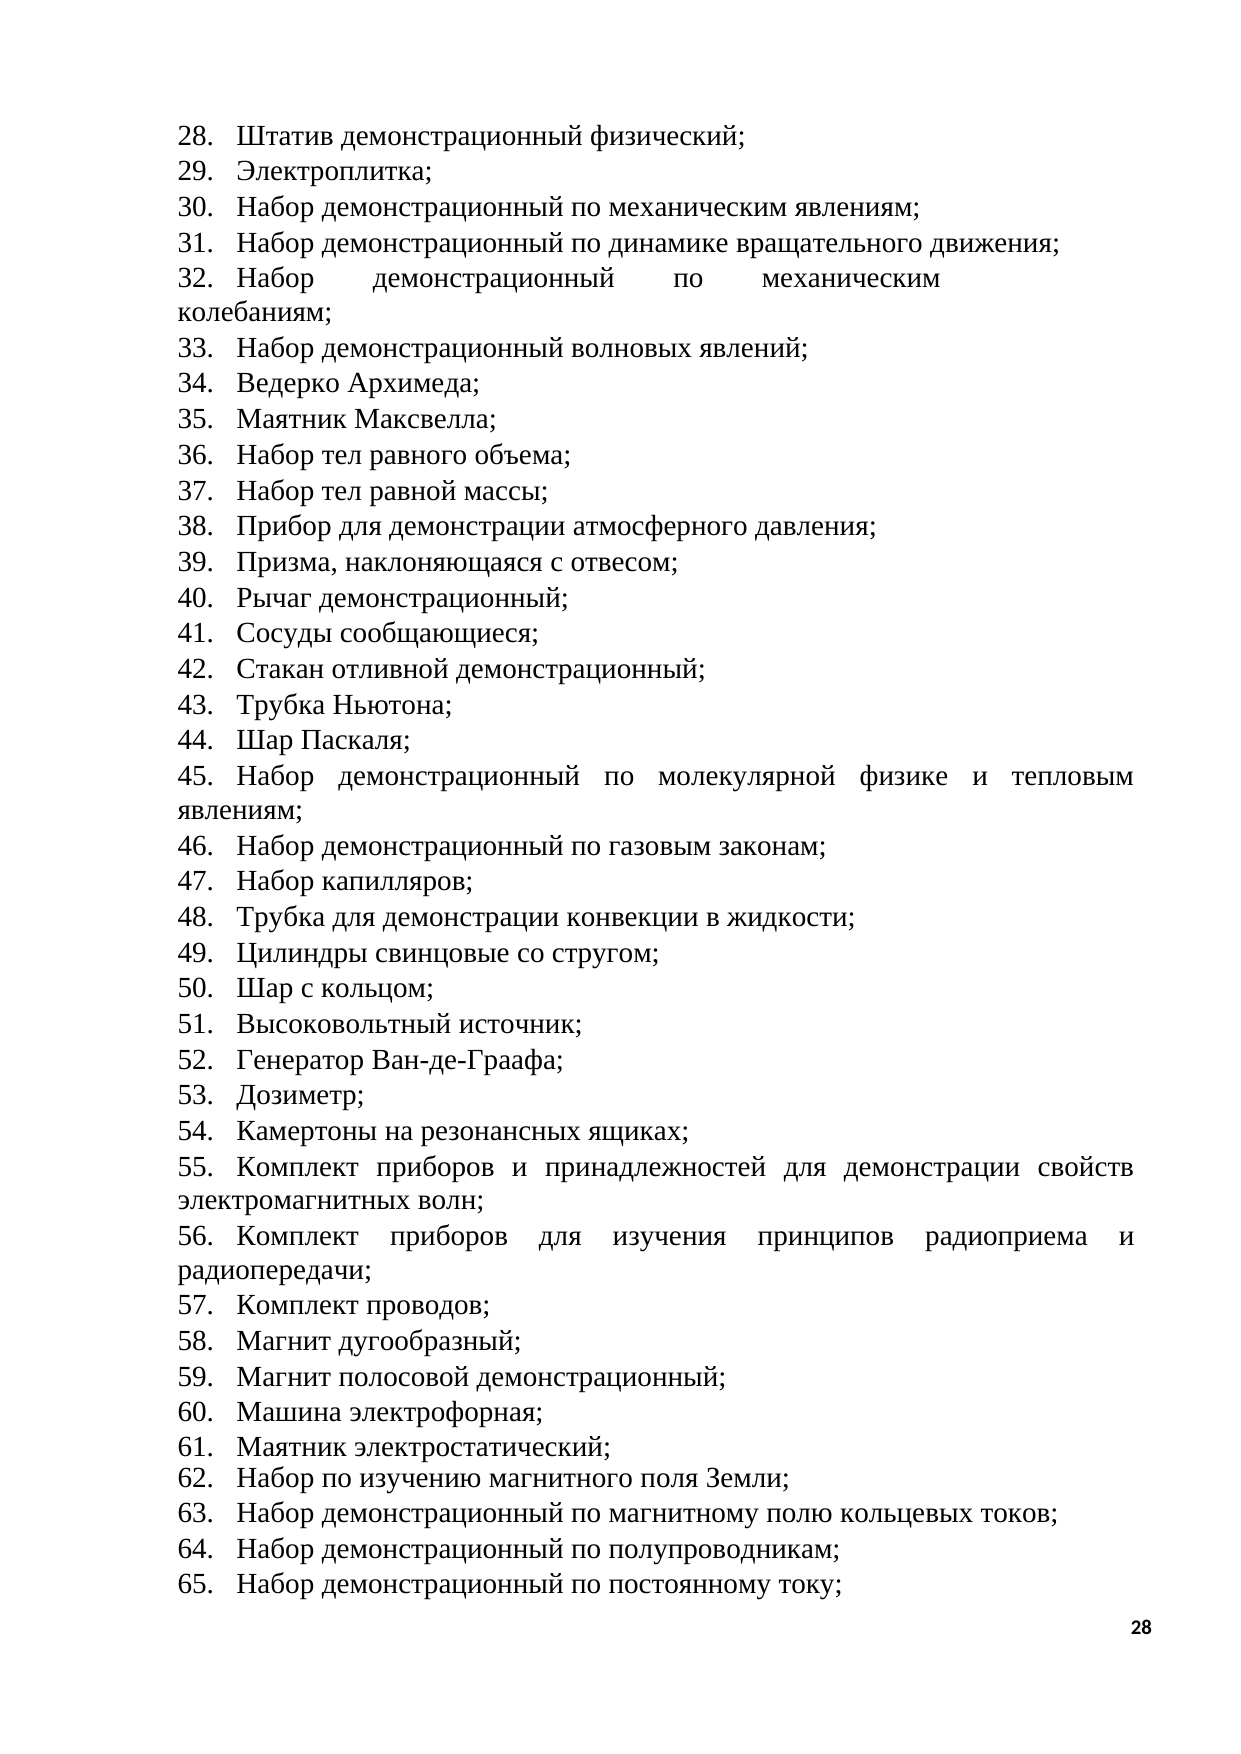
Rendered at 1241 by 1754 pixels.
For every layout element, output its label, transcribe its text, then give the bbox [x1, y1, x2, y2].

text 39. Призма, наклоняющаяся с отвесом; [177, 544, 941, 578]
text 34. Ведерко Архимеда; [177, 366, 941, 399]
text 32. Набор демонстрационный по механическим колебаниям; [177, 261, 941, 328]
text 29. Электроплитка; [177, 154, 941, 187]
text 51. Высоковольтный источник; [177, 1007, 941, 1040]
text 57. Комплект проводов; [177, 1288, 941, 1322]
text 41. Сосуды сообщающиеся; [177, 616, 941, 649]
text 47. Набор капилляров; [177, 864, 941, 897]
text 42. Стакан отливной демонстрационный; [177, 652, 941, 685]
text 38. Прибор для демонстрации атмосферного давления; [177, 509, 941, 542]
text 56. Комплект приборов для изучения принципов радиоприема и радиопередачи; [177, 1218, 1134, 1286]
text 50. Шар с кольцом; [177, 971, 941, 1004]
text 28. Штатив демонстрационный физический; [177, 118, 941, 152]
text 33. Набор демонстрационный волновых явлений; [177, 330, 941, 364]
text 65. Набор демонстрационный по постоянному току; [177, 1567, 941, 1601]
text 46. Набор демонстрационный по газовым законам; [177, 828, 941, 862]
text 40. Рычаг демонстрационный; [177, 580, 941, 614]
text 35. Маятник Максвелла; [177, 402, 941, 435]
text 55. Комплект приборов и принадлежностей для демонстрации свойств электромагнитных волн; [177, 1149, 1134, 1216]
text 52. Генератор Ван-де-Граафа; [177, 1042, 941, 1076]
text 36. Набор тел равного объема; [177, 437, 941, 471]
text 45. Набор демонстрационный по молекулярной физике и тепловым явлениям; [177, 759, 1134, 826]
text 61. Маятник электростатический; [177, 1431, 941, 1462]
text 30. Набор демонстрационный по механическим явлениям; [177, 189, 941, 223]
text 58. Магнит дугообразный; [177, 1324, 941, 1357]
text 37. Набор тел равной массы; [177, 473, 941, 507]
text 54. Камертоны на резонансных ящиках; [177, 1114, 941, 1147]
text 59. Магнит полосовой демонстрационный; [177, 1359, 941, 1393]
text 60. Машина электрофорная; [177, 1395, 941, 1429]
text 49. Цилиндры свинцовые со стругом; [177, 935, 941, 969]
text 53. Дозиметр; [177, 1078, 941, 1112]
text 64. Набор демонстрационный по полупроводникам; [177, 1531, 941, 1565]
text 62. Набор по изучению магнитного поля Земли; [177, 1464, 941, 1493]
text 48. Трубка для демонстрации конвекции в жидкости; [177, 899, 941, 933]
text 43. Трубка Ньютона; [177, 687, 941, 721]
text 63. Набор демонстрационный по магнитному полю кольцевых токов; [177, 1496, 1104, 1529]
text 31. Набор демонстрационный по динамике вращательного движения; [177, 225, 1134, 259]
text 44. Шар Паскаля; [177, 723, 941, 757]
